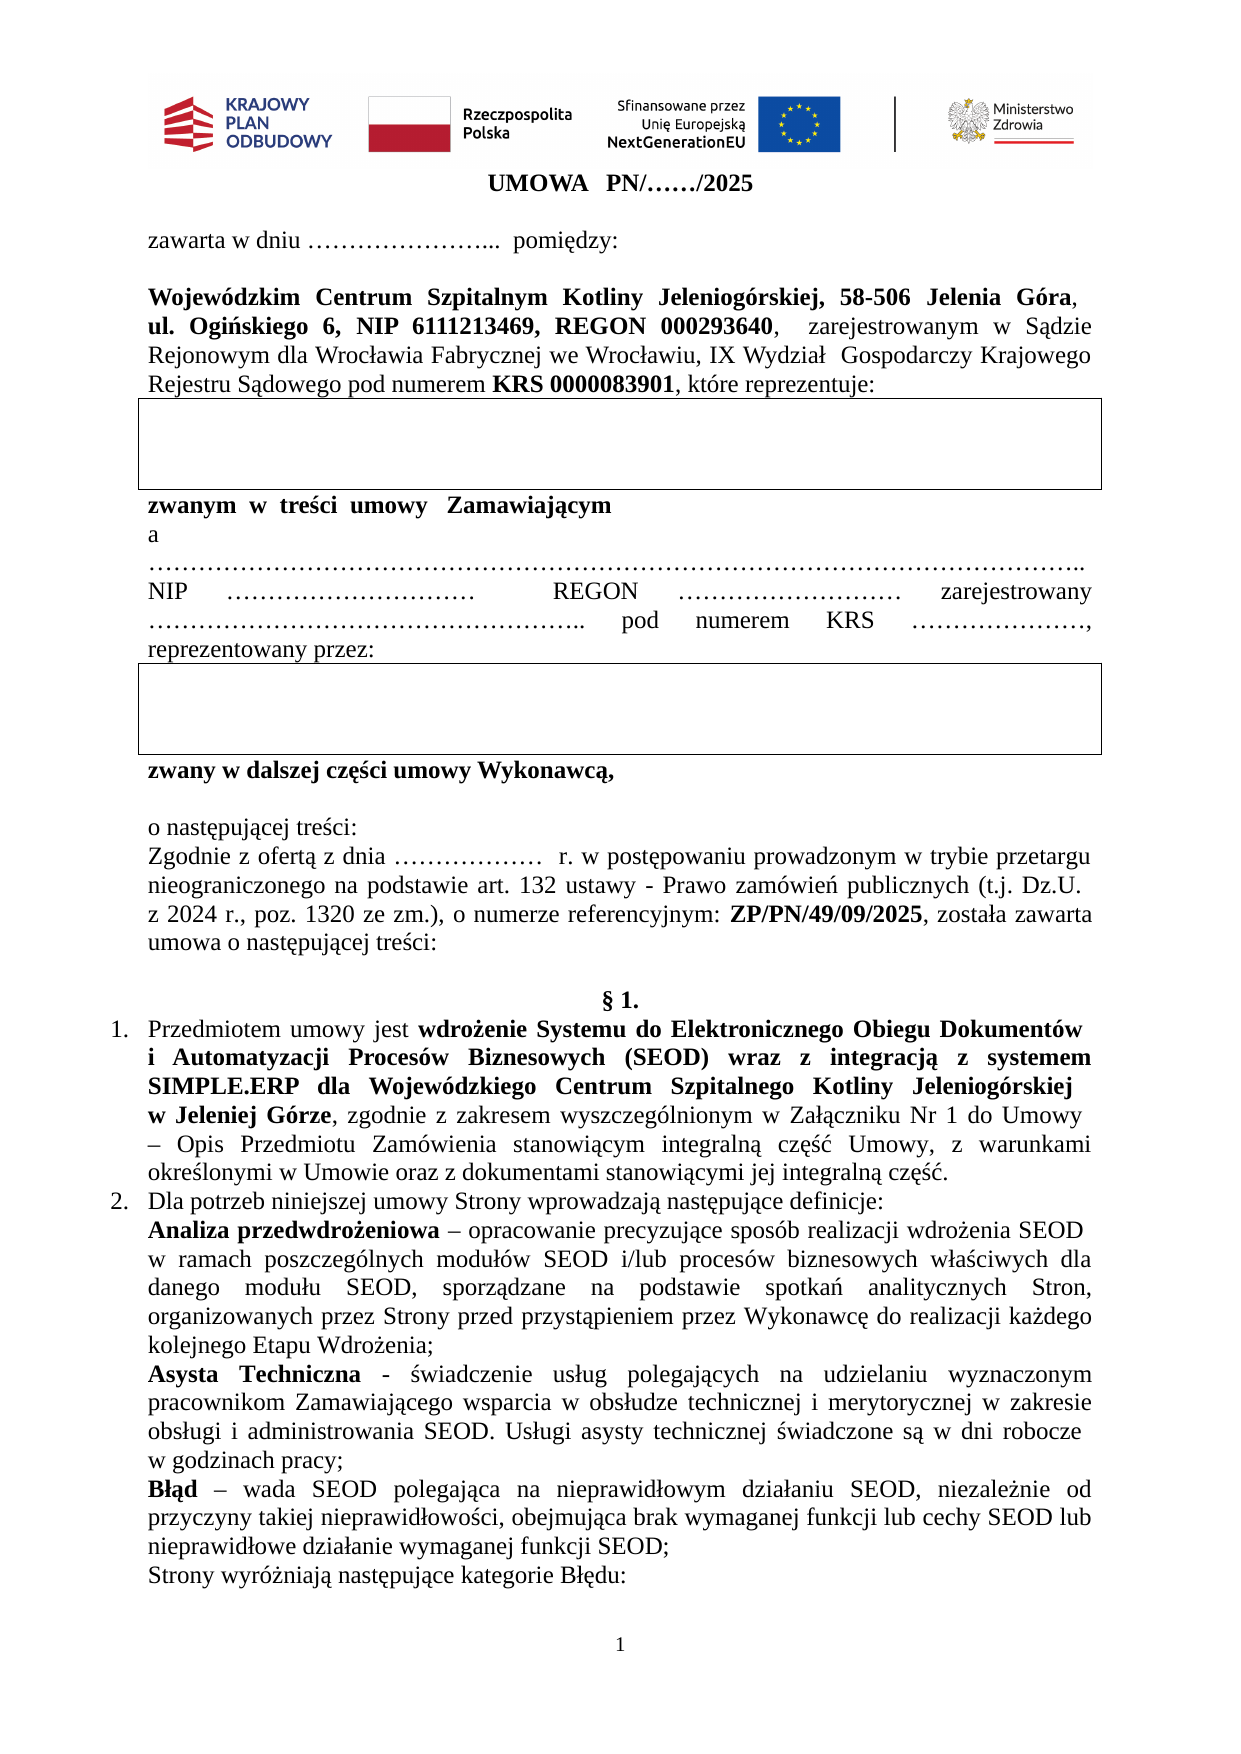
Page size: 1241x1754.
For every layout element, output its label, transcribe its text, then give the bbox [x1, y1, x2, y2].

list Przedmiotem umowy jest wdrożenie Systemu do Elektronicznego Obiegu Dokumentów i Automatyzacji Procesów Biznesowych (SEOD) wraz z integracją z systemem SIMPLE.ERP dla Wojewódzkiego Centrum Szpitalnego Kotliny Jeleniogórskiej w Jeleniej Górze, zgodnie z zakresem wyszczególnionym w Załączniku Nr 1 do Umowy – Opis Przedmiotu Zamówienia stanowiącym integralną część Umowy, z warunkami określonymi w Umowie oraz z dokumentami stanowiącymi jej integralną część. [110, 1014, 1092, 1186]
text Zgodnie z ofertą z dnia ……………… r. w postępowaniu prowadzonym w trybie przetargu nieograniczonego na podstawie art. 132 ustawy - Prawo zamówień publicznych (t.j. Dz.U. z 2024 r., poz. 1320 ze zm.), o numerze referencyjnym: ZP/PN/49/09/2025, została zawarta umowa o następującej treści: [148, 841, 1092, 956]
picture [147, 73, 1093, 169]
list Dla potrzeb niniejszej umowy Strony wprowadzają następujące definicje: [110, 1186, 1092, 1215]
text Asysta Techniczna - świadczenie usług polegających na udzielaniu wyznaczonym pracownikom Zamawiającego wsparcia w obsłudze technicznej i merytorycznej w zakresie obsługi i administrowania SEOD. Usługi asysty technicznej świadczone są w dni robocze w godzinach pracy; [148, 1359, 1092, 1474]
text a [148, 519, 1092, 547]
text UMOWA PN/……/2025 [148, 169, 1092, 197]
text zwany w dalszej części umowy Wykonawcą, [148, 755, 1092, 784]
text o następującej treści: [148, 812, 1092, 841]
text Analiza przedwdrożeniowa – opracowanie precyzujące sposób realizacji wdrożenia SEOD w ramach poszczególnych modułów SEOD i/lub procesów biznesowych właściwych dla danego modułu SEOD, sporządzane na podstawie spotkań analitycznych Stron, organizowanych przez Strony przed przystąpieniem przez Wykonawcę do realizacji każdego kolejnego Etapu Wdrożenia; [148, 1215, 1092, 1359]
text zwanym w treści umowy Zamawiającym [148, 490, 1092, 519]
text ………………………………………………………………………………………………….. [148, 547, 1092, 576]
text zawarta w dniu …………………... pomiędzy: [148, 225, 1092, 254]
text NIP ………………………… REGON ……………………… zarejestrowany …………………………………………….. pod numerem KRS …………………, reprezentowany przez: [148, 576, 1092, 662]
text § 1. [148, 985, 1092, 1014]
text Błąd – wada SEOD polegająca na nieprawidłowym działaniu SEOD, niezależnie od przyczyny takiej nieprawidłowości, obejmująca brak wymaganej funkcji lub cechy SEOD lub nieprawidłowe działanie wymaganej funkcji SEOD; [148, 1474, 1092, 1560]
text Strony wyróżniają następujące kategorie Błędu: [148, 1560, 1092, 1589]
text Wojewódzkim Centrum Szpitalnym Kotliny Jeleniogórskiej, 58-506 Jelenia Góra, ul. Ogińskiego 6, NIP 6111213469, REGON 000293640, zarejestrowanym w Sądzie Rejonowym dla Wrocławia Fabrycznej we Wrocławiu, IX Wydział Gospodarczy Krajowego Rejestru Sądowego pod numerem KRS 0000083901, które reprezentuje: [148, 282, 1092, 397]
